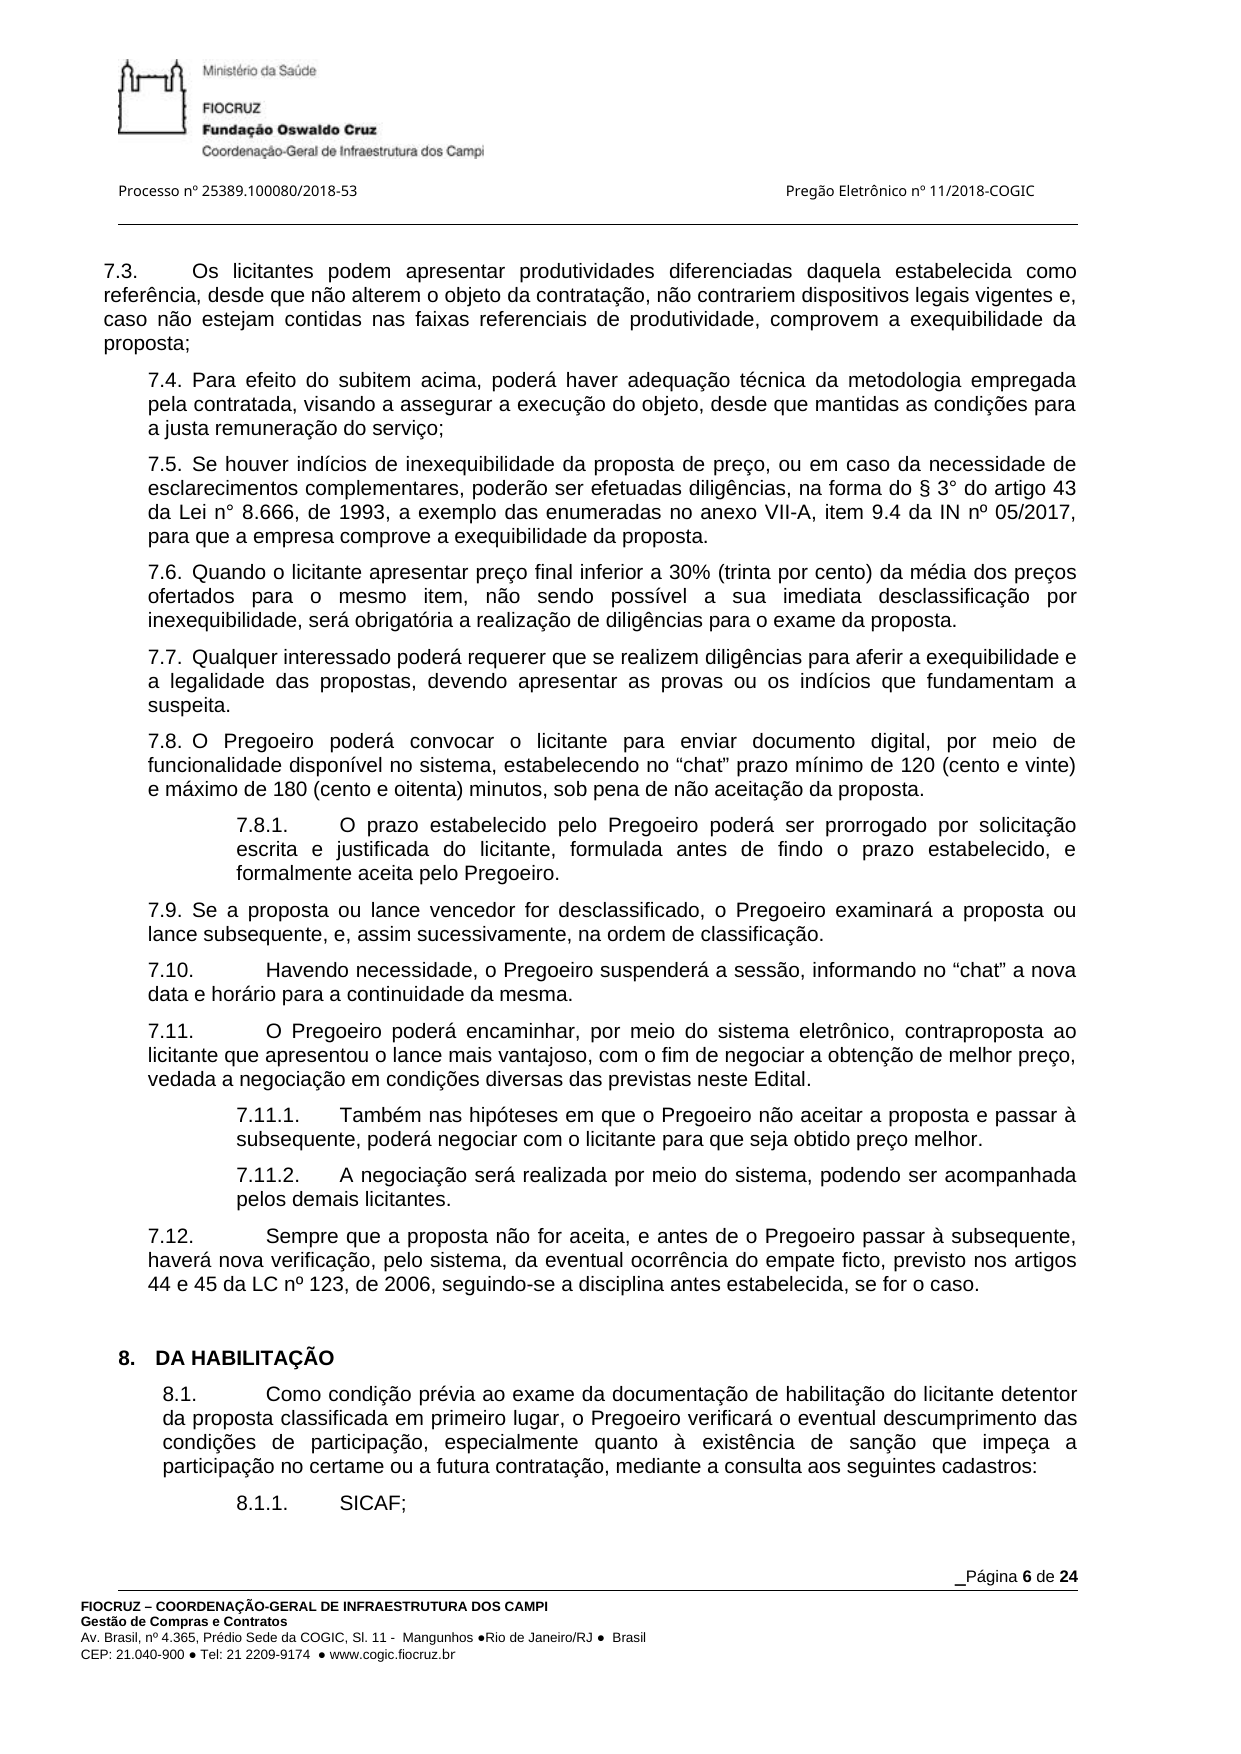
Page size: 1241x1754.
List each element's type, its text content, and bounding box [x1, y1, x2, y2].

list O Pregoeiro poderá convocar o licitante para enviar documento digital, por meio de funcionalidade disponível no sistema, estabelecendo no “chat” prazo mínimo de 120 (cento e vinte) e máximo de 180 (cento e oitenta) minutos, sob pena de não aceitação da proposta. [148, 729, 1078, 801]
list Sempre que a proposta não for aceita, e antes de o Pregoeiro passar à subsequente, haverá nova verificação, pelo sistema, da eventual ocorrência do empate ficto, previsto nos artigos 44 e 45 da LC nº 123, de 2006, seguindo-se a disciplina antes estabelecida, se for o caso. [148, 1224, 1078, 1296]
list Se a proposta ou lance vencedor for desclassificado, o Pregoeiro examinará a proposta ou lance subsequente, e, assim sucessivamente, na ordem de classificação. [148, 898, 1078, 946]
list SICAF; [236, 1490, 1078, 1514]
list Os licitantes podem apresentar produtividades diferenciadas daquela estabelecida como referência, desde que não alterem o objeto da contratação, não contrariem dispositivos legais vigentes e, caso não estejam contidas nas faixas referenciais de produtividade, comprovem a exequibilidade da proposta; [103, 259, 1078, 355]
list Qualquer interessado poderá requerer que se realizem diligências para aferir a exequibilidade e a legalidade das propostas, devendo apresentar as provas ou os indícios que fundamentam a suspeita. [148, 644, 1078, 716]
list A negociação será realizada por meio do sistema, podendo ser acompanhada pelos demais licitantes. [236, 1163, 1078, 1211]
list Havendo necessidade, o Pregoeiro suspenderá a sessão, informando no “chat” a nova data e horário para a continuidade da mesma. [148, 958, 1078, 1006]
list Como condição prévia ao exame da documentação de habilitação do licitante detentor da proposta classificada em primeiro lugar, o Pregoeiro verificará o eventual descumprimento das condições de participação, especialmente quanto à existência de sanção que impeça a participação no certame ou a futura contratação, mediante a consulta aos seguintes cadastros: [162, 1382, 1078, 1478]
list Para efeito do subitem acima, poderá haver adequação técnica da metodologia empregada pela contratada, visando a assegurar a execução do objeto, desde que mantidas as condições para a justa remuneração do serviço; [148, 367, 1078, 439]
list Quando o licitante apresentar preço final inferior a 30% (trinta por cento) da média dos preços ofertados para o mesmo item, não sendo possível a sua imediata desclassificação por inexequibilidade, será obrigatória a realização de diligências para o exame da proposta. [148, 560, 1078, 632]
list Também nas hipóteses em que o Pregoeiro não aceitar a proposta e passar à subsequente, poderá negociar com o licitante para que seja obtido preço melhor. [236, 1103, 1078, 1151]
list Se houver indícios de inexequibilidade da proposta de preço, ou em caso da necessidade de esclarecimentos complementares, poderão ser efetuadas diligências, na forma do § 3° do artigo 43 da Lei n° 8.666, de 1993, a exemplo das enumeradas no anexo VII-A, item 9.4 da IN nº 05/2017, para que a empresa comprove a exequibilidade da proposta. [148, 452, 1078, 548]
list O prazo estabelecido pelo Pregoeiro poderá ser prorrogado por solicitação escrita e justificada do licitante, formulada antes de findo o prazo estabelecido, e formalmente aceita pelo Pregoeiro. [236, 813, 1078, 885]
picture [118, 59, 484, 159]
list DA HABILITAÇÃO [118, 1346, 1078, 1369]
list O Pregoeiro poderá encaminhar, por meio do sistema eletrônico, contraproposta ao licitante que apresentou o lance mais vantajoso, com o fim de negociar a obtenção de melhor preço, vedada a negociação em condições diversas das previstas neste Edital. [148, 1018, 1078, 1090]
